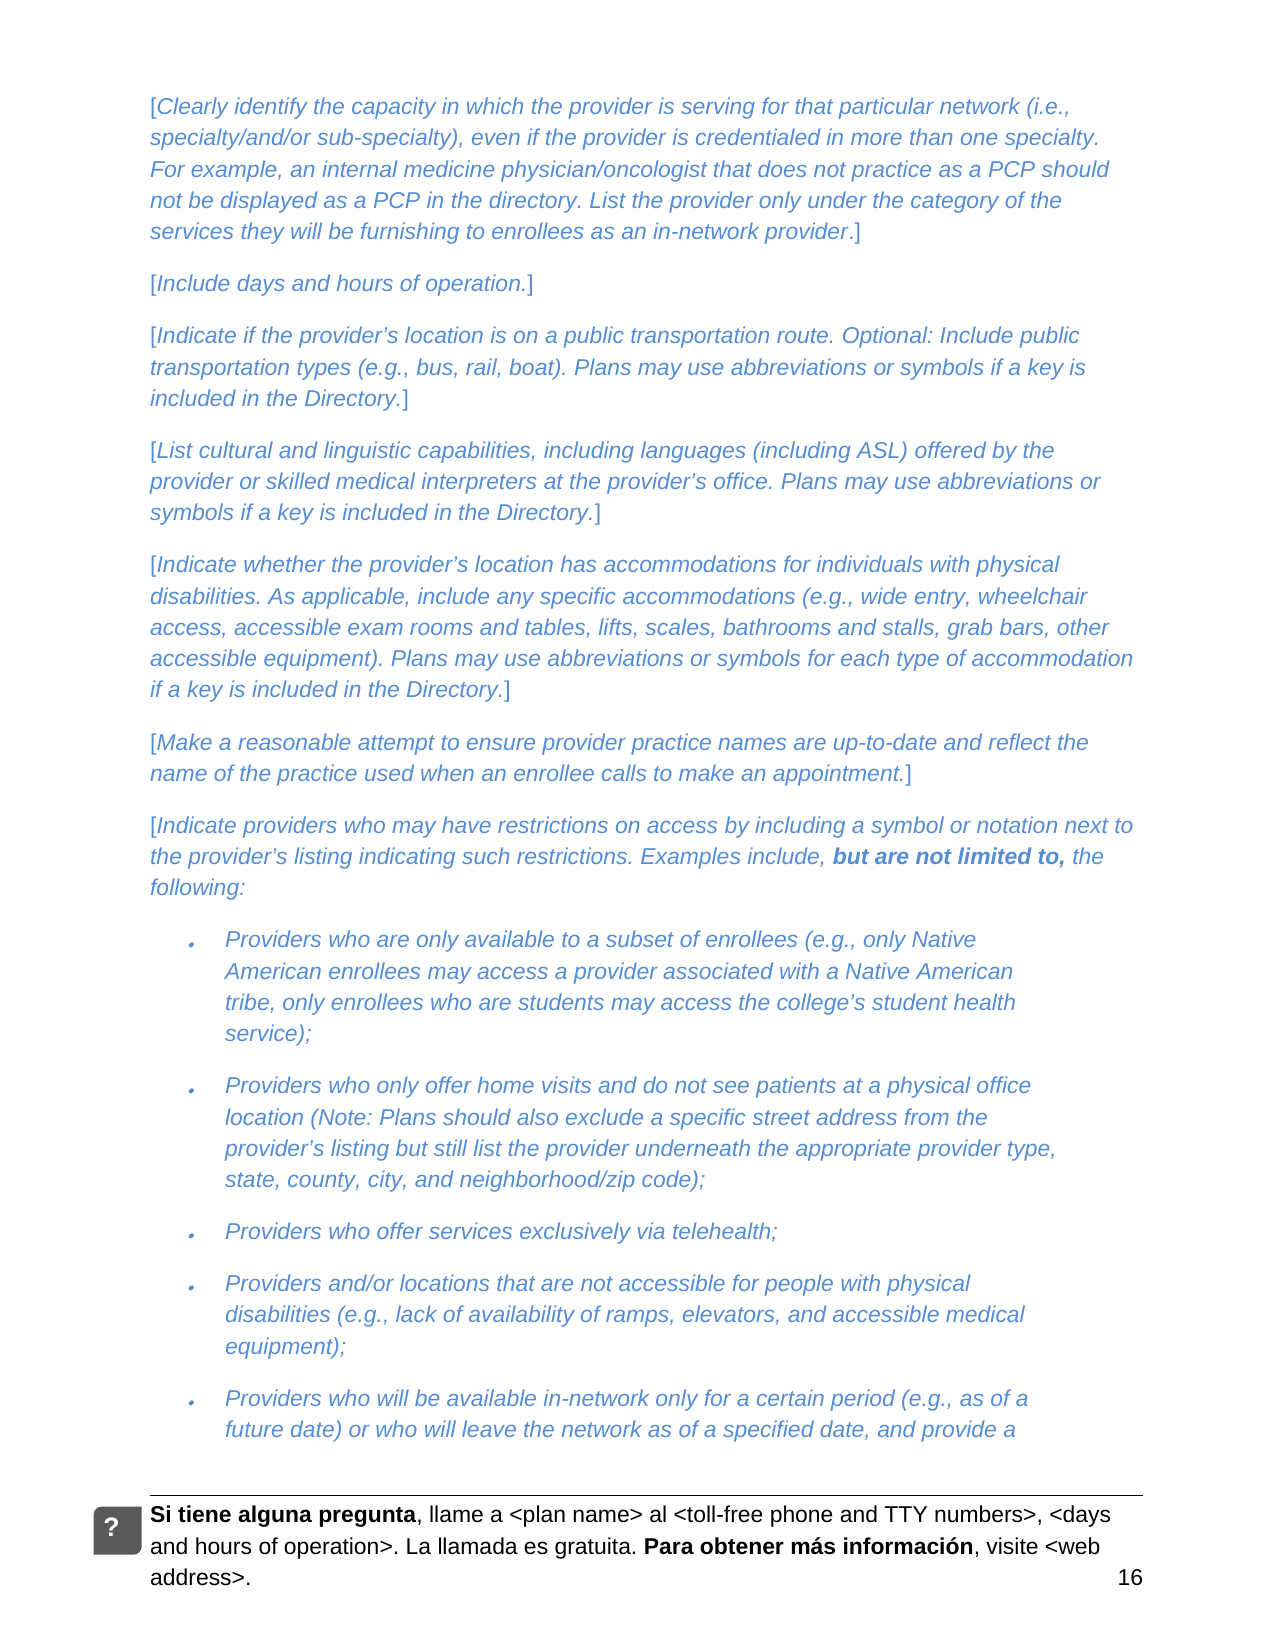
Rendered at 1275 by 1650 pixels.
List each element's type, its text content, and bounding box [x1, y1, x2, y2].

list Providers who are only available to a subset of enrollees (e.g., only Native American enrollees may access a provider associated with a Native American tribe, only enrollees who are students may access the college’s student health service); [187, 923, 1068, 1048]
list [187, 1381, 1068, 1444]
list Providers who only offer home visits and do not see patients at a physical office location (Note: Plans should also exclude a specific street address from the provider’s listing but still list the provider underneath the appropriate provider type, state, county, city, and neighborhood/zip code); [187, 1069, 1068, 1194]
text [Clearly identify the capacity in which the provider is serving for that particular network (i.e., specialty/and/or sub-specialty), even if the provider is credentialed in more than one specialty. For example, an internal medicine physician/oncologist that does not practice as a PCP should not be displayed as a PCP in the directory. List the provider only under the category of the services they will be furnishing to enrollees as an in-network provider.] [150, 89, 1143, 246]
list Providers and/or locations that are not accessible for people with physical disabilities (e.g., lack of availability of ramps, elevators, and accessible medical equipment); [187, 1267, 1068, 1360]
text [Indicate whether the provider’s location has accommodations for individuals with physical disabilities. As applicable, include any specific accommodations (e.g., wide entry, wheelchair access, accessible exam rooms and tables, lifts, scales, bathrooms and stalls, grab bars, other accessible equipment). Plans may use abbreviations or symbols for each type of accommodation if a key is included in the Directory.] [150, 548, 1143, 704]
text [Indicate if the provider’s location is on a public transportation route. Optional: Include public transportation types (e.g., bus, rail, boat). Plans may use abbreviations or symbols if a key is included in the Directory.] [150, 319, 1143, 412]
text [List cultural and linguistic capabilities, including languages (including ASL) offered by the provider or skilled medical interpreters at the provider’s office. Plans may use abbreviations or symbols if a key is included in the Directory.] [150, 433, 1143, 527]
text [Include days and hours of operation.] [150, 267, 1143, 298]
list Providers who offer services exclusively via telehealth; [187, 1214, 1068, 1246]
text [Indicate providers who may have restrictions on access by including a symbol or notation next to the provider’s listing indicating such restrictions. Examples include, but are not limited to, the following: [150, 808, 1143, 902]
text [Make a reasonable attempt to ensure provider practice names are up-to-date and reflect the name of the practice used when an enrollee calls to make an appointment.] [150, 725, 1143, 787]
